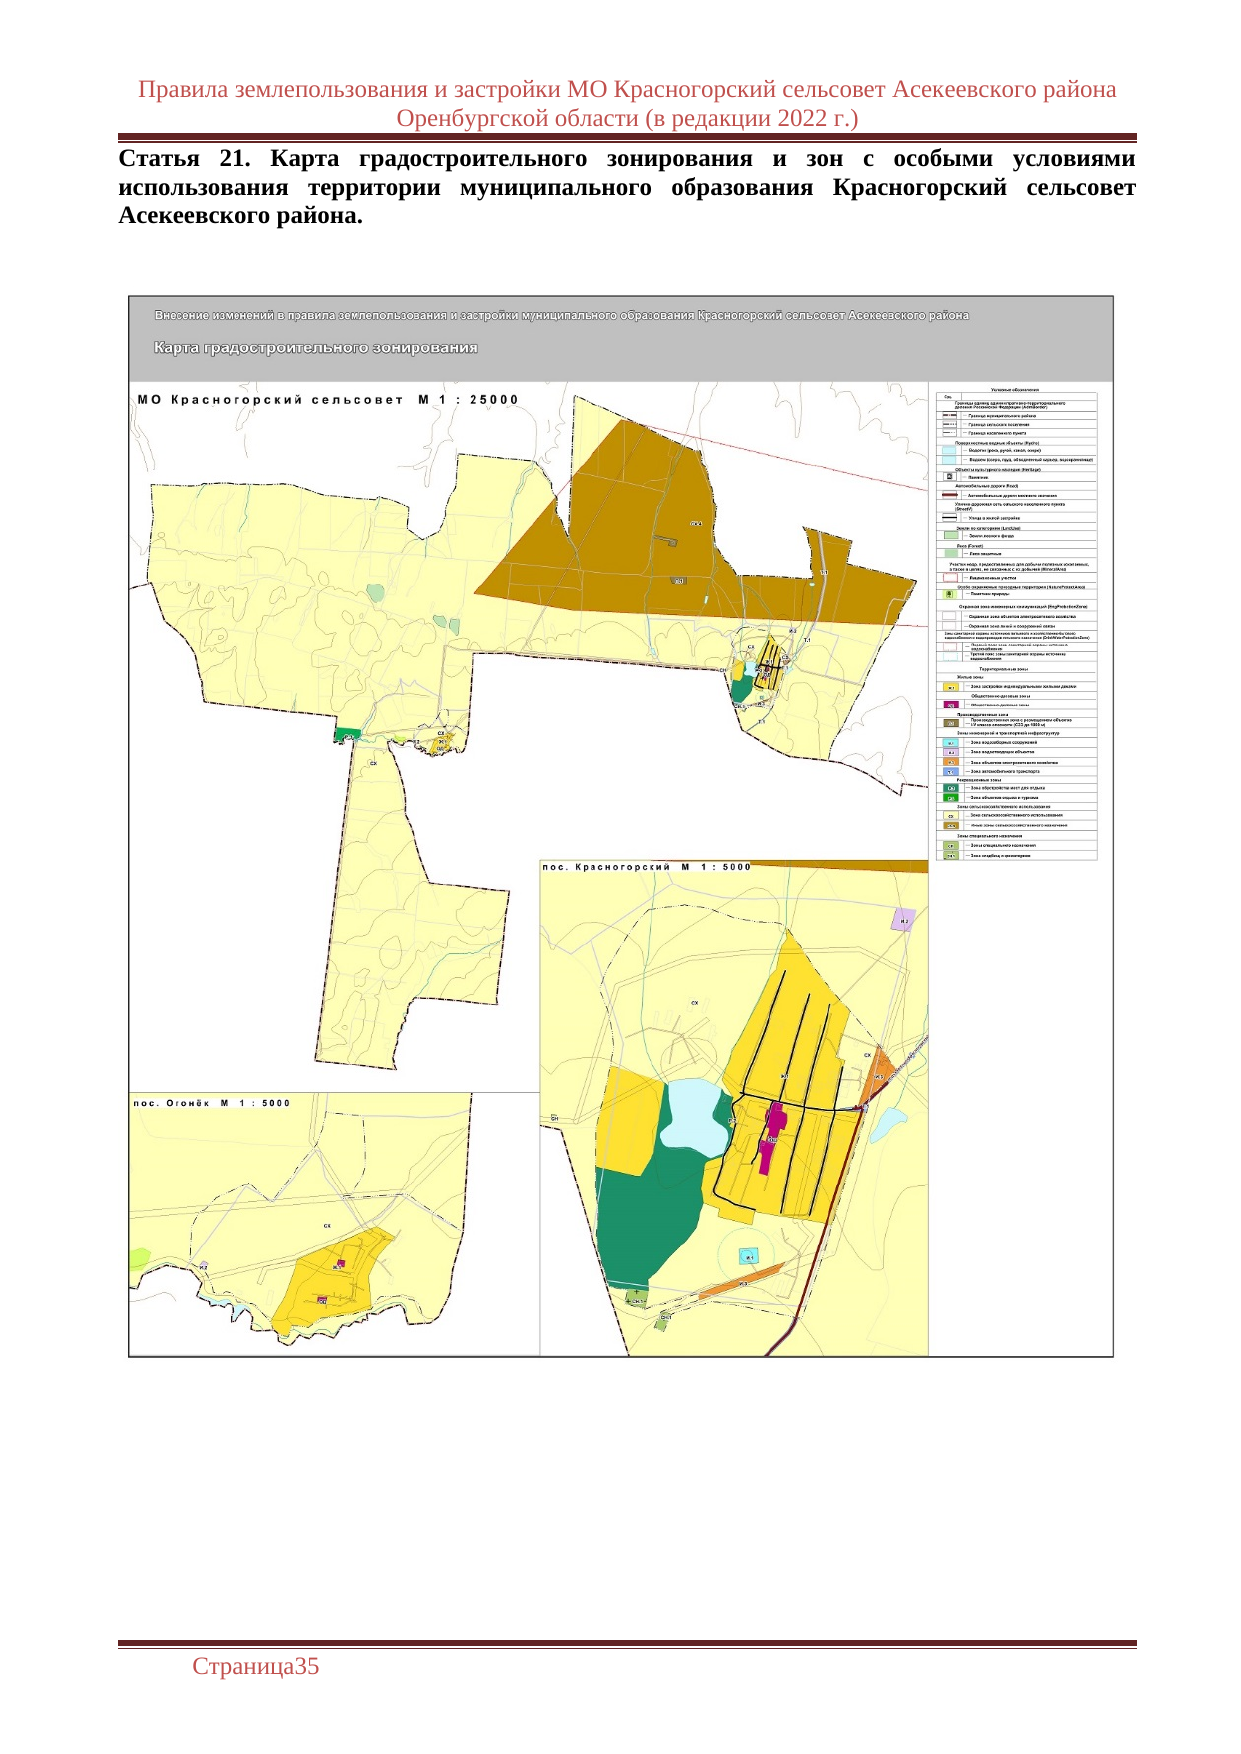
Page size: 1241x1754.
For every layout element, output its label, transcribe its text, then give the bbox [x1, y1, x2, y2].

picture [118, 286, 1125, 1364]
subtitle Статья 21. Карта градостроительного зонирования и зон с особыми условиями использования территории муниципального образования Красногорский сельсовет Асекеевского района. [118, 143, 1137, 229]
